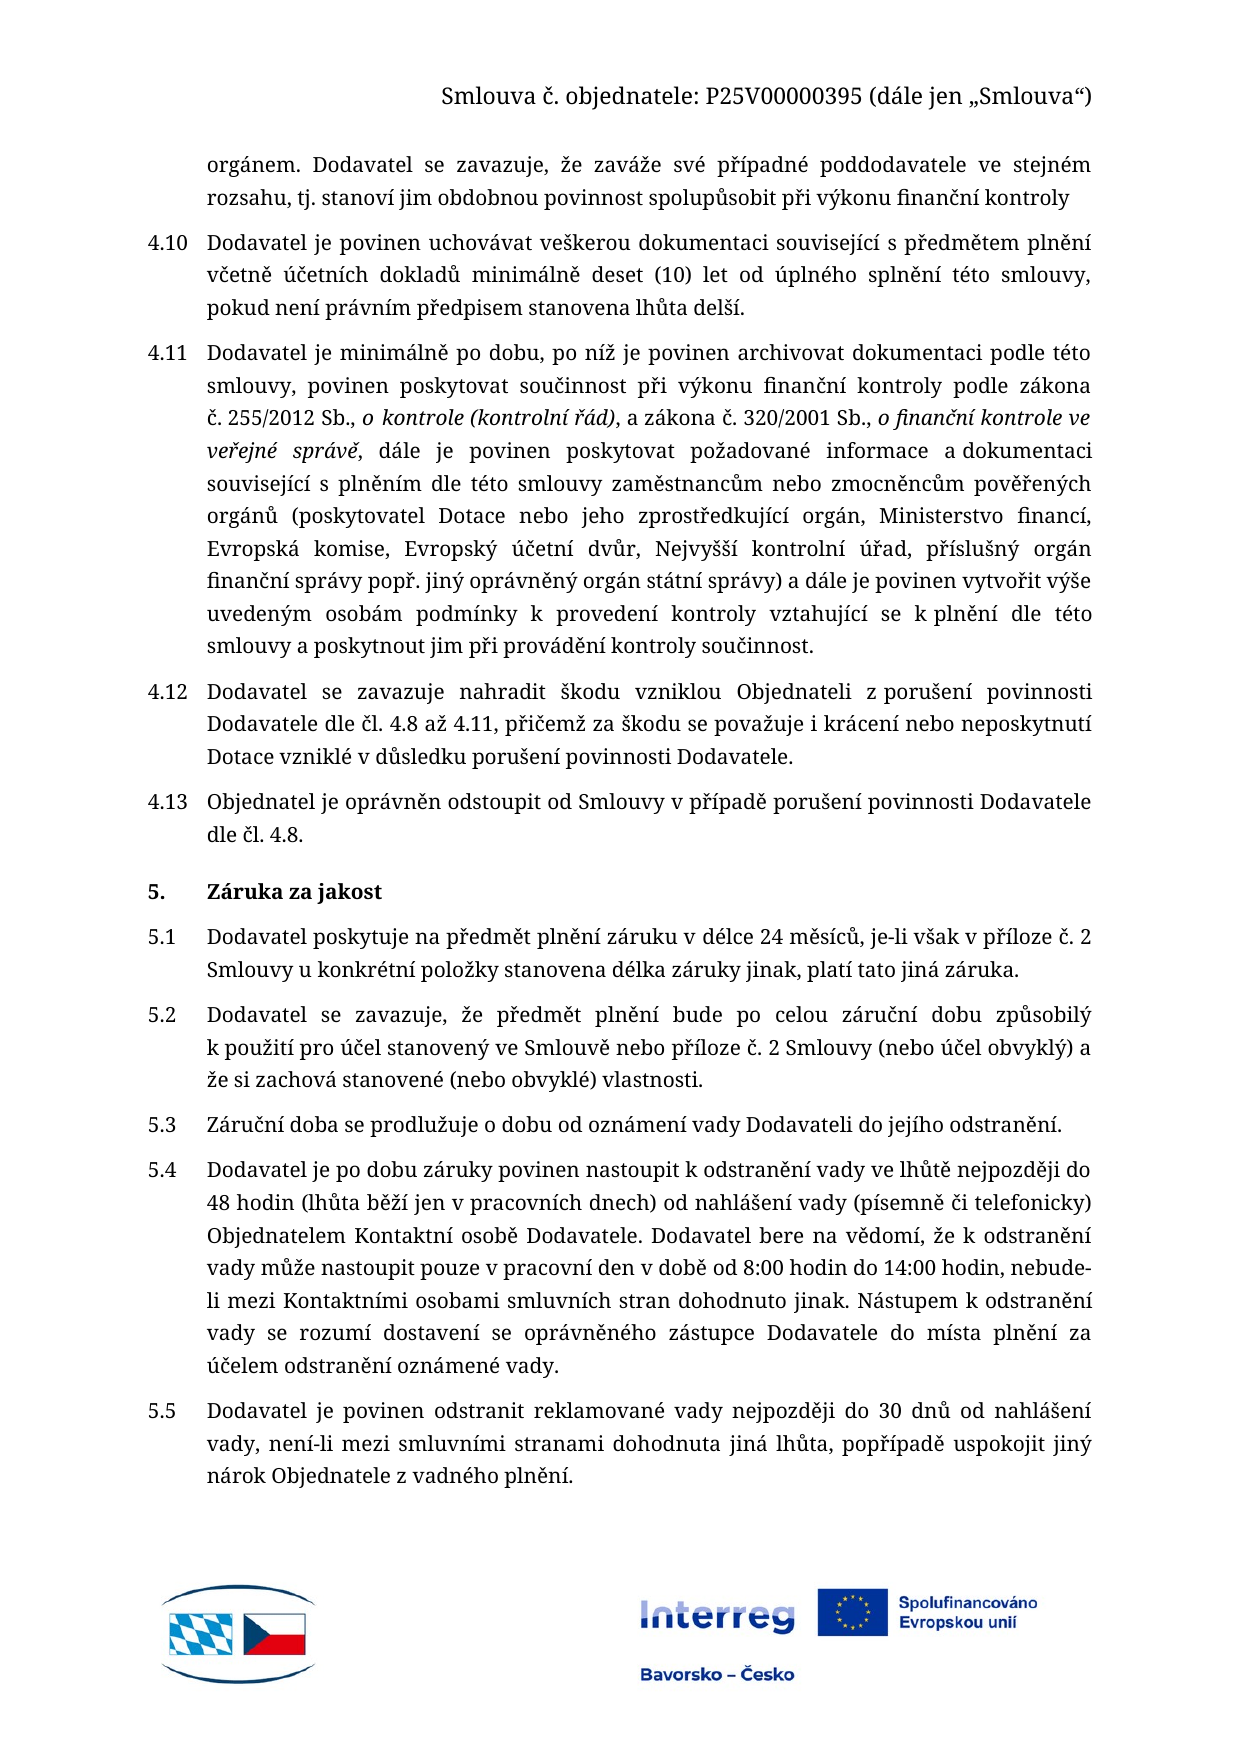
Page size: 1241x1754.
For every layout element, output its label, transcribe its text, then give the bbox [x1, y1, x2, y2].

list Dodavatel je minimálně po dobu, po níž je povinen archivovat dokumentaci podle této smlouvy, povinen poskytovat součinnost při výkonu finanční kontroly podle zákona č. 255/2012 Sb., o kontrole (kontrolní řád), a zákona č. 320/2001 Sb., o finanční kontrole ve veřejné správě, dále je povinen poskytovat požadované informace a dokumentaci související s plněním dle této smlouvy zaměstnancům nebo zmocněncům pověřených orgánů (poskytovatel Dotace nebo jeho zprostředkující orgán, Ministerstvo financí, Evropská komise, Evropský účetní dvůr, Nejvyšší kontrolní úřad, příslušný orgán finanční správy popř. jiný oprávněný orgán státní správy) a dále je povinen vytvořit výše uvedeným osobám podmínky k provedení kontroly vztahující se k plnění dle této smlouvy a poskytnout jim při provádění kontroly součinnost. [148, 338, 1093, 660]
list Záruční doba se prodlužuje o dobu od oznámení vady Dodavateli do jejího odstranění. [148, 1110, 1093, 1139]
list Dodavatel se zavazuje, že předmět plnění bude po celou záruční dobu způsobilý k použití pro účel stanovený ve Smlouvě nebo příloze č. 2 Smlouvy (nebo účel obvyklý) a že si zachová stanovené (nebo obvyklé) vlastnosti. [148, 1000, 1093, 1094]
list Dodavatel se zavazuje nahradit škodu vzniklou Objednateli z porušení povinnosti Dodavatele dle čl. 4.8 až 4.11, přičemž za škodu se považuje i krácení nebo neposkytnutí Dotace vzniklé v důsledku porušení povinnosti Dodavatele. [148, 677, 1093, 770]
list Objednatel je oprávněn odstoupit od Smlouvy v případě porušení povinnosti Dodavatele dle čl. 4.8. [148, 787, 1093, 848]
list Dodavatel je povinen uchovávat veškerou dokumentaci související s předmětem plnění včetně účetních dokladů minimálně deset (10) let od úplného splnění této smlouvy, pokud není právním předpisem stanovena lhůta delší. [148, 228, 1093, 322]
list Dodavatel je povinen odstranit reklamované vady nejpozději do 30 dnů od nahlášení vady, není-li mezi smluvními stranami dohodnuta jiná lhůta, popřípadě uspokojit jiný nárok Objednatele z vadného plnění. [148, 1396, 1093, 1490]
list Dodavatel je po dobu záruky povinen nastoupit k odstranění vady ve lhůtě nejpozději do 48 hodin (lhůta běží jen v pracovních dnech) od nahlášení vady (písemně či telefonicky) Objednatelem Kontaktní osobě Dodavatele. Dodavatel bere na vědomí, že k odstranění vady může nastoupit pouze v pracovní den v době od 8:00 hodin do 14:00 hodin, nebude-li mezi Kontaktními osobami smluvních stran dohodnuto jinak. Nástupem k odstranění vady se rozumí dostavení se oprávněného zástupce Dodavatele do místa plnění za účelem odstranění oznámené vady. [148, 1156, 1093, 1379]
picture [147, 1554, 1093, 1725]
list Dodavatel poskytuje na předmět plnění záruku v délce 24 měsíců, je-li však v příloze č. 2 Smlouvy u konkrétní položky stanovena délka záruky jinak, platí tato jiná záruka. [148, 922, 1093, 983]
list Záruka za jakost [148, 877, 1093, 906]
